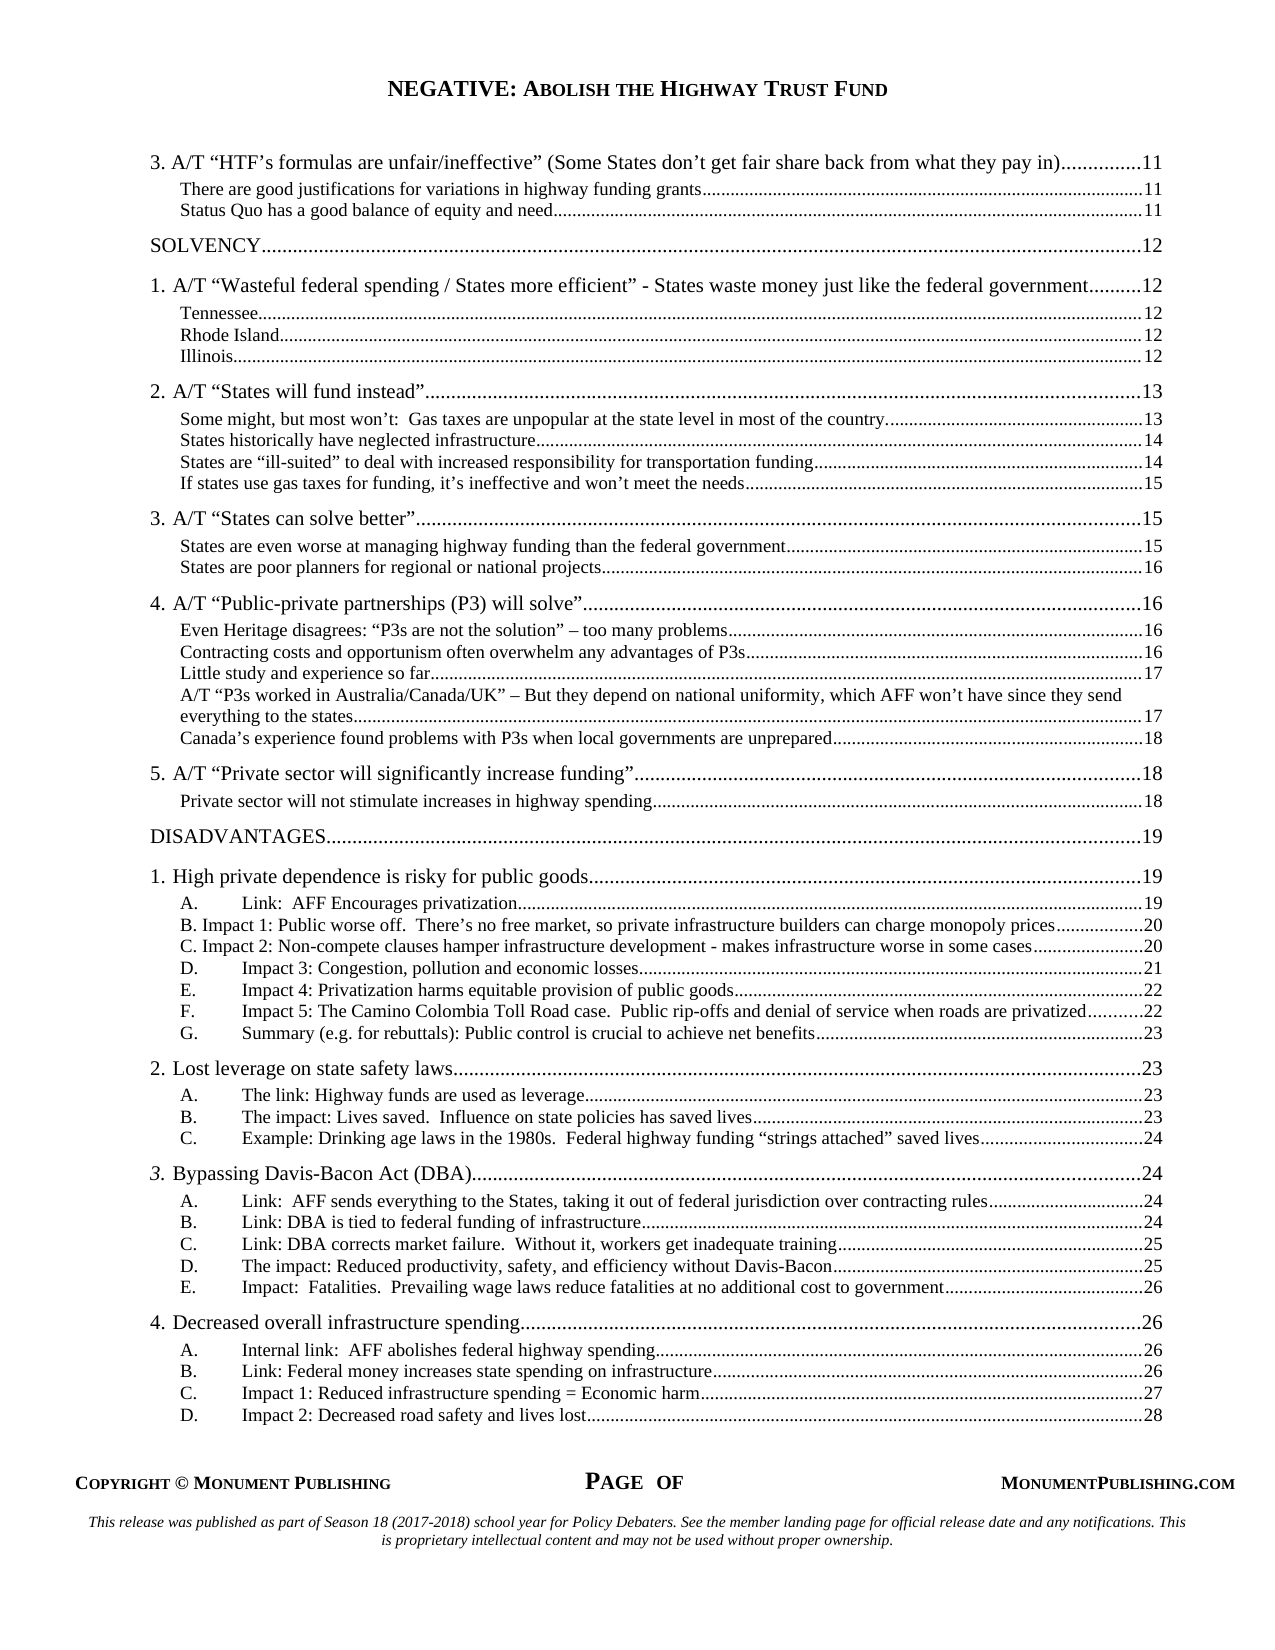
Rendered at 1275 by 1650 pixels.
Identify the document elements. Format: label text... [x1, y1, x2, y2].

text D. Impact 2: Decreased road safety and lives lost 28 [180, 1403, 1125, 1425]
text Status Quo has a good balance of equity and need 11 [180, 199, 1125, 221]
text A. Internal link: AFF abolishes federal highway spending 26 [180, 1339, 1125, 1360]
text States are poor planners for regional or national projects 16 [180, 556, 1125, 578]
text 4. A/T “Public-private partnerships (P3) will solve” 16 [150, 591, 1125, 614]
text If states use gas taxes for funding, it’s ineffective and won’t meet the needs 15 [180, 472, 1125, 494]
text There are good justifications for variations in highway funding grants 11 [180, 178, 1125, 199]
text 1. High private dependence is risky for public goods 19 [150, 864, 1125, 888]
text C. Impact 1: Reduced infrastructure spending = Economic harm 27 [180, 1382, 1125, 1403]
text Private sector will not stimulate increases in highway spending 18 [180, 789, 1125, 811]
text C. Impact 2: Non-compete clauses hamper infrastructure development - makes infrastructure worse in some cases 20 [180, 935, 1125, 957]
text B. Impact 1: Public worse off. There’s no free market, so private infrastructure builders can charge monopoly prices 20 [180, 914, 1125, 935]
text States are even worse at managing highway funding than the federal government 15 [180, 535, 1125, 556]
text E. Impact 4: Privatization harms equitable provision of public goods 22 [180, 978, 1125, 1000]
text C. Example: Drinking age laws in the 1980s. Federal highway funding “strings attached” saved lives 24 [180, 1127, 1125, 1149]
text SOLVENCY 12 [150, 233, 1125, 257]
text Little study and experience so far 17 [180, 662, 1125, 684]
text Illinois 12 [180, 345, 1125, 367]
text A. Link: AFF Encourages privatization 19 [180, 892, 1125, 914]
text Contracting costs and opportunism often overwhelm any advantages of P3s 16 [180, 641, 1125, 662]
text F. Impact 5: The Camino Colombia Toll Road case. Public rip-offs and denial of service when roads are privatized 22 [180, 1000, 1125, 1022]
text G. Summary (e.g. for rebuttals): Public control is crucial to achieve net benefits 23 [180, 1022, 1125, 1043]
text Tennessee 12 [180, 302, 1125, 323]
text D. Impact 3: Congestion, pollution and economic losses 21 [180, 957, 1125, 978]
text D. The impact: Reduced productivity, safety, and efficiency without Davis-Bacon 25 [180, 1254, 1125, 1276]
text 5. A/T “Private sector will significantly increase funding” 18 [150, 761, 1125, 785]
text B. Link: DBA is tied to federal funding of infrastructure 24 [180, 1211, 1125, 1233]
text A. The link: Highway funds are used as leverage 23 [180, 1084, 1125, 1106]
text 3. A/T “HTF’s formulas are unfair/ineffective” (Some States don’t get fair share back from what they pay in) 11 [150, 150, 1125, 174]
text 2. A/T “States will fund instead” 13 [150, 379, 1125, 403]
text Some might, but most won’t: Gas taxes are unpopular at the state level in most of the country. 13 [180, 408, 1125, 429]
text 3. Bypassing Davis-Bacon Act (DBA) 24 [150, 1161, 1125, 1185]
text B. The impact: Lives saved. Influence on state policies has saved lives 23 [180, 1106, 1125, 1127]
text 1. A/T “Wasteful federal spending / States more efficient” - States waste money just like the federal government 12 [150, 273, 1125, 297]
text States are “ill-suited” to deal with increased responsibility for transportation funding 14 [180, 451, 1125, 472]
text 4. Decreased overall infrastructure spending 26 [150, 1310, 1125, 1334]
text DISADVANTAGES 19 [150, 823, 1125, 848]
text Canada’s experience found problems with P3s when local governments are unprepared 18 [180, 727, 1125, 748]
text E. Impact: Fatalities. Prevailing wage laws reduce fatalities at no additional cost to government 26 [180, 1276, 1125, 1298]
text A. Link: AFF sends everything to the States, taking it out of federal jurisdiction over contracting rules 24 [180, 1190, 1125, 1211]
text Rhode Island 12 [180, 323, 1125, 345]
text A/T “P3s worked in Australia/Canada/UK” – But they depend on national uniformity, which AFF won’t have since they send everything to the states 17 [180, 684, 1125, 727]
text 3. A/T “States can solve better” 15 [150, 506, 1125, 530]
text 2. Lost leverage on state safety laws 23 [150, 1056, 1125, 1080]
text Even Heritage disagrees: “P3s are not the solution” – too many problems 16 [180, 619, 1125, 641]
text States historically have neglected infrastructure 14 [180, 429, 1125, 451]
text B. Link: Federal money increases state spending on infrastructure 26 [180, 1360, 1125, 1382]
text C. Link: DBA corrects market failure. Without it, workers get inadequate training 25 [180, 1233, 1125, 1254]
